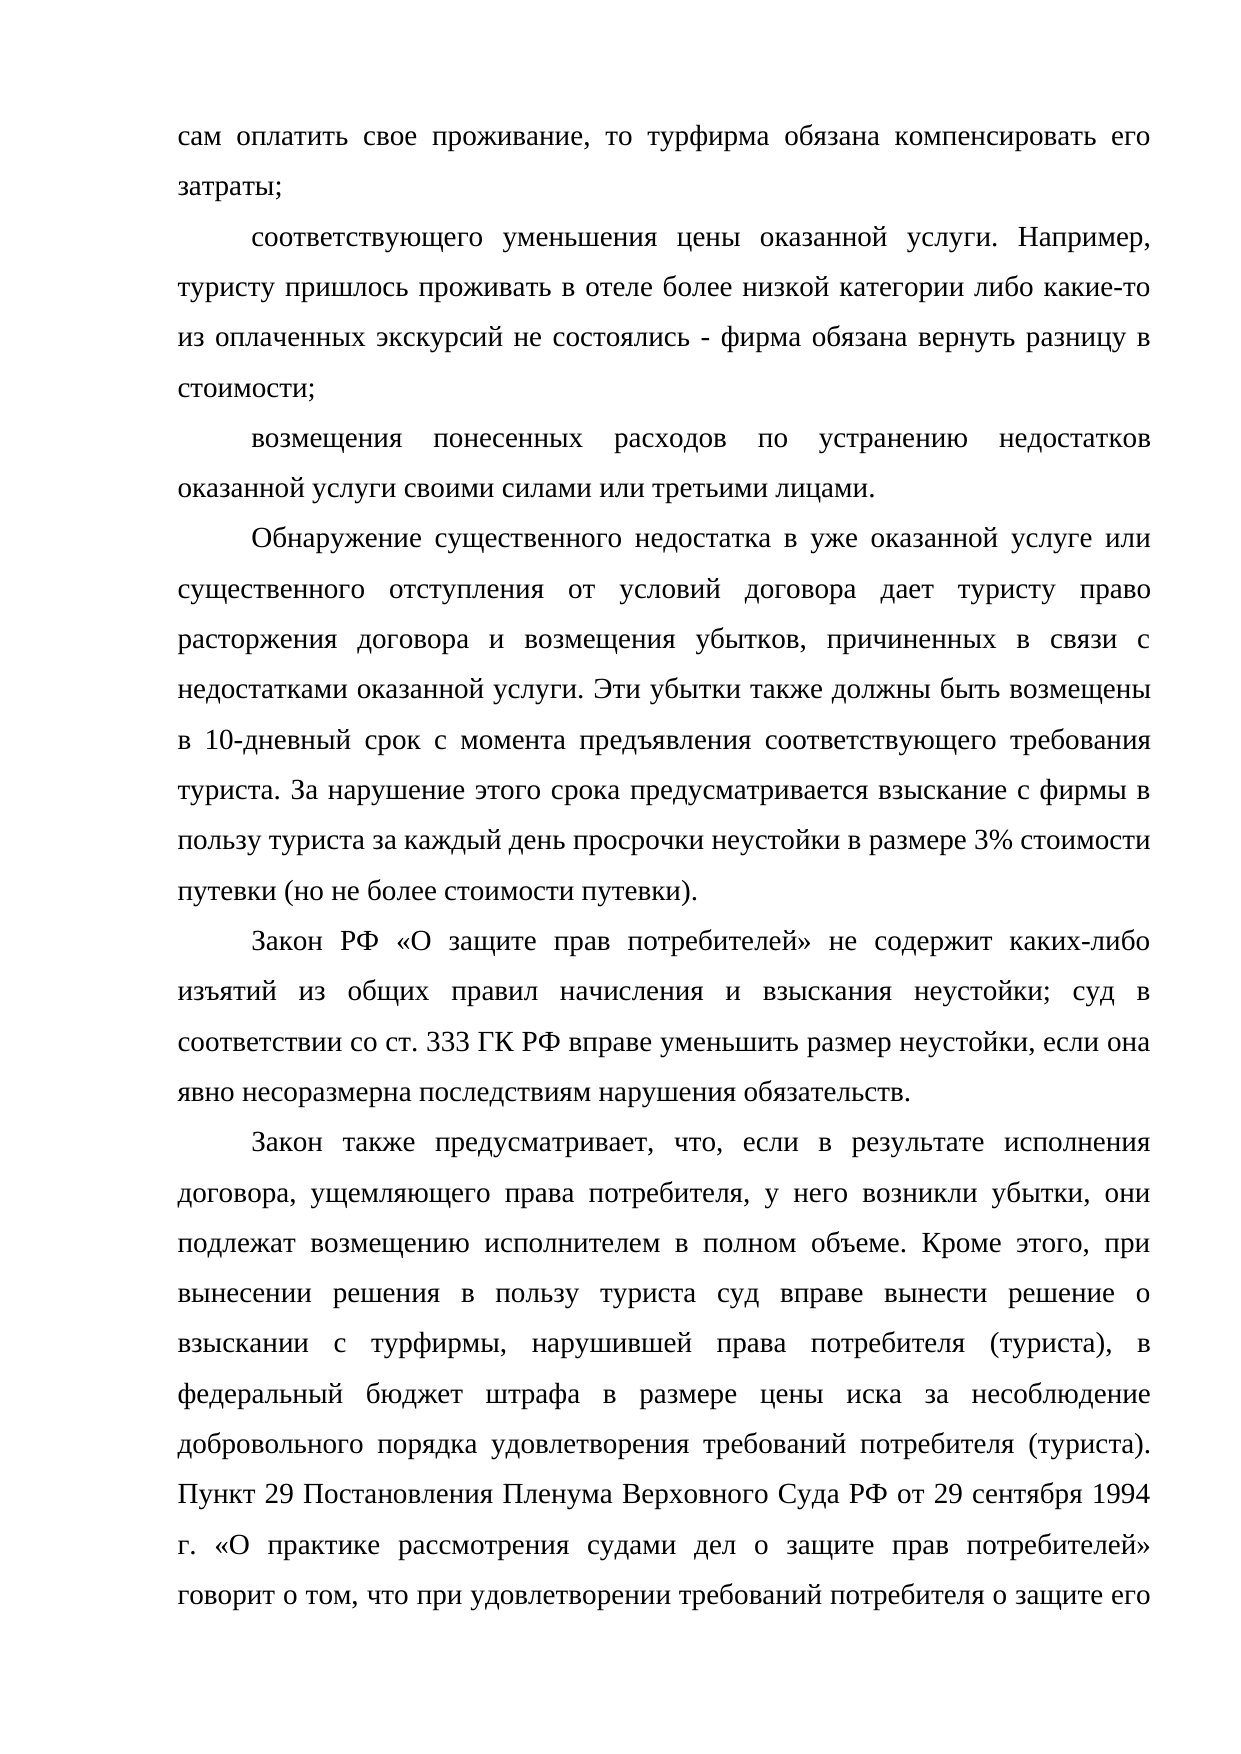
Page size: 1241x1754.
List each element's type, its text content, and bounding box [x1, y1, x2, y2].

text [177, 1124, 1152, 1611]
text Обнаружение существенного недостатка в уже оказанной услуге или существенного отступления от условий договора дает туристу право расторжения договора и возмещения убытков, причиненных в связи с недостатками оказанной услуги. Эти убытки также должны быть возмещены в 10-дневный срок с момента предъявления соответствующего требования туриста. За нарушение этого срока предусматривается взыскание с фирмы в пользу туриста за каждый день просрочки неустойки в размере 3% стоимости путевки (но не более стоимости путевки). [177, 521, 1152, 906]
text Закон РФ «О защите прав потребителей» не содержит каких-либо изъятий из общих правил начисления и взыскания неустойки; суд в соответствии со ст. 333 ГК РФ вправе уменьшить размер неустойки, если она явно несоразмерна последствиям нарушения обязательств. [177, 923, 1152, 1108]
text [177, 118, 1152, 202]
text возмещения понесенных расходов по устранению недостатков оказанной услуги своими силами или третьими лицами. [177, 420, 1152, 504]
text соответствующего уменьшения цены оказанной услуги. Например, туристу пришлось проживать в отеле более низкой категории либо какие-то из оплаченных экскурсий не состоялись - фирма обязана вернуть разницу в стоимости; [177, 219, 1152, 403]
